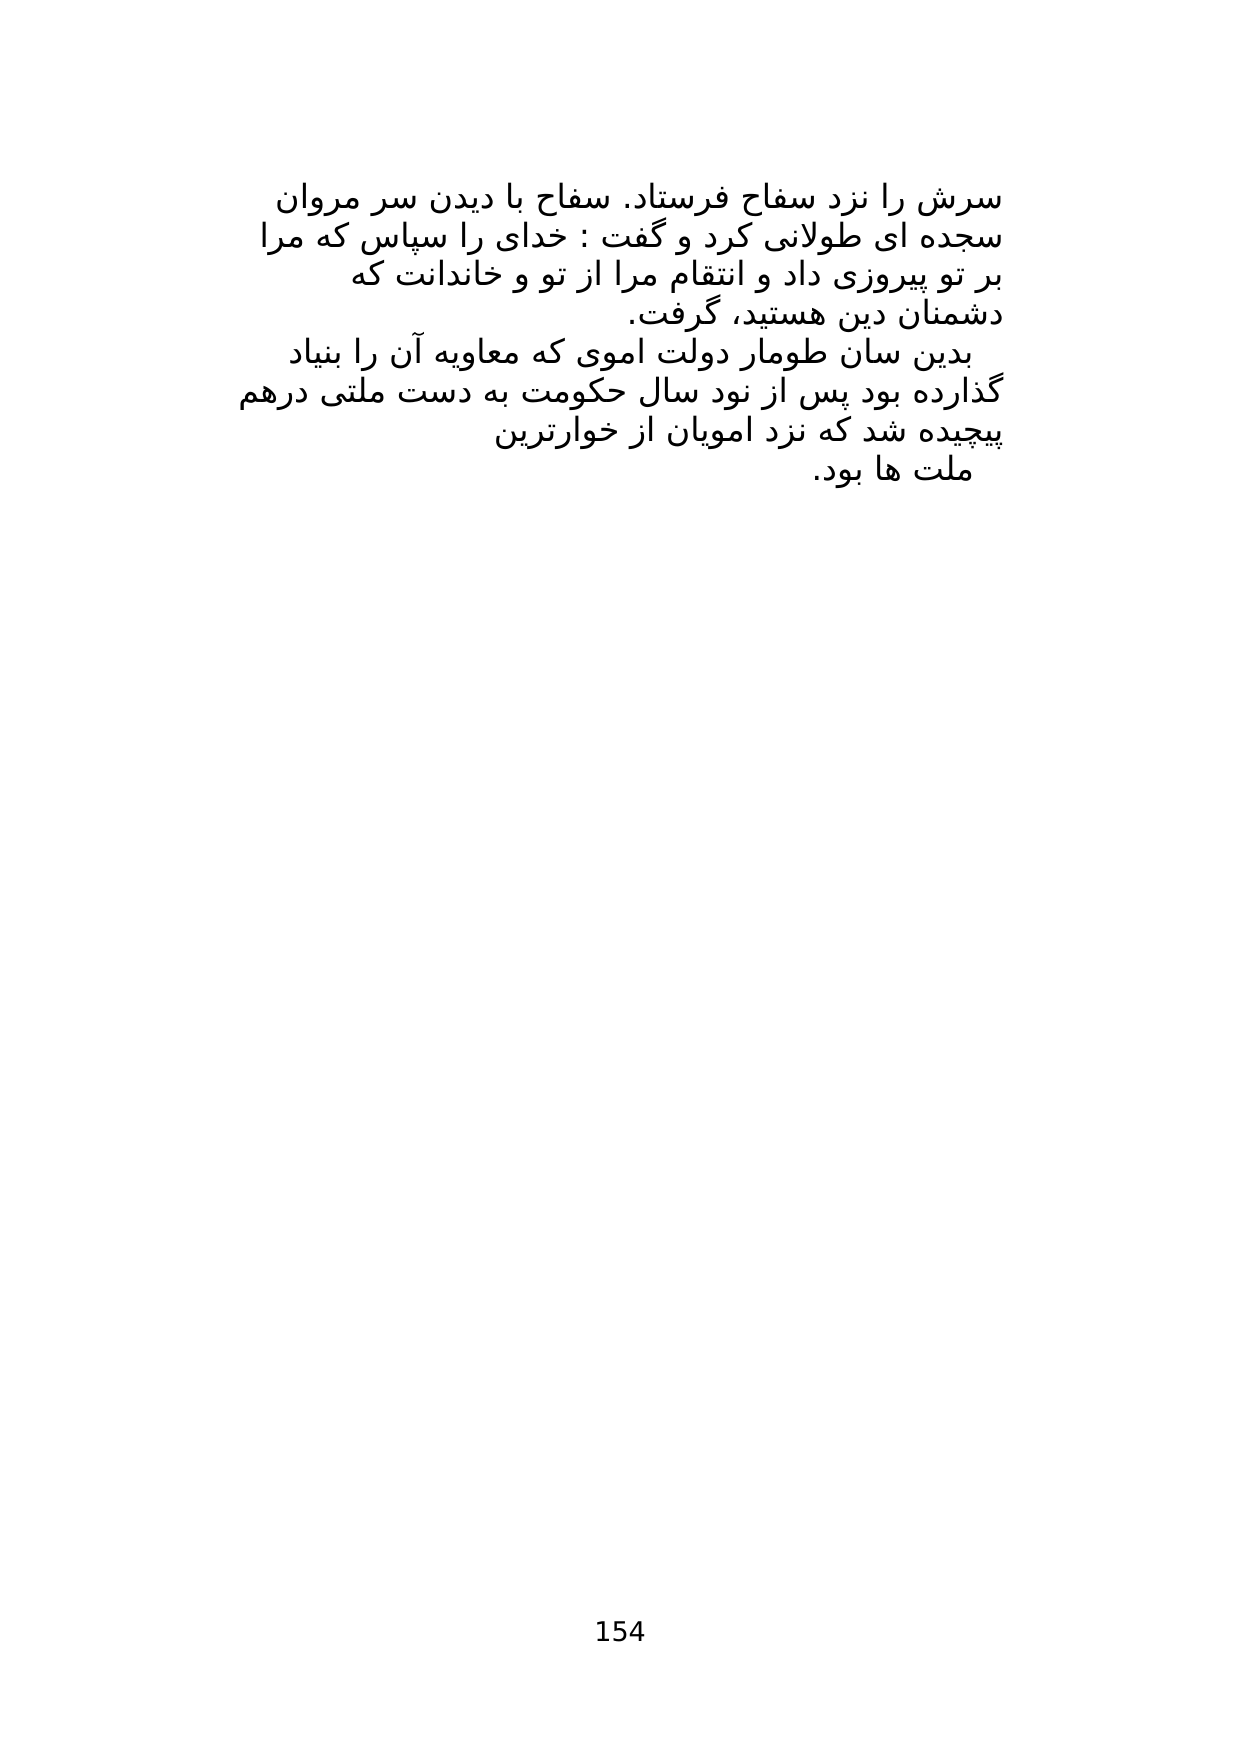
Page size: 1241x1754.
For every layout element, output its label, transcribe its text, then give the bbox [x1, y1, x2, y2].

text ملت ها بود. [236, 449, 1004, 488]
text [236, 177, 1004, 333]
text بدين سان طومار دولت اموى كه معاويه آن را بنياد گذارده بود پس از نود سال حكومت به دست ملتى درهم پيچيده شد كه نزد امويان از خوارترين [236, 333, 1004, 449]
